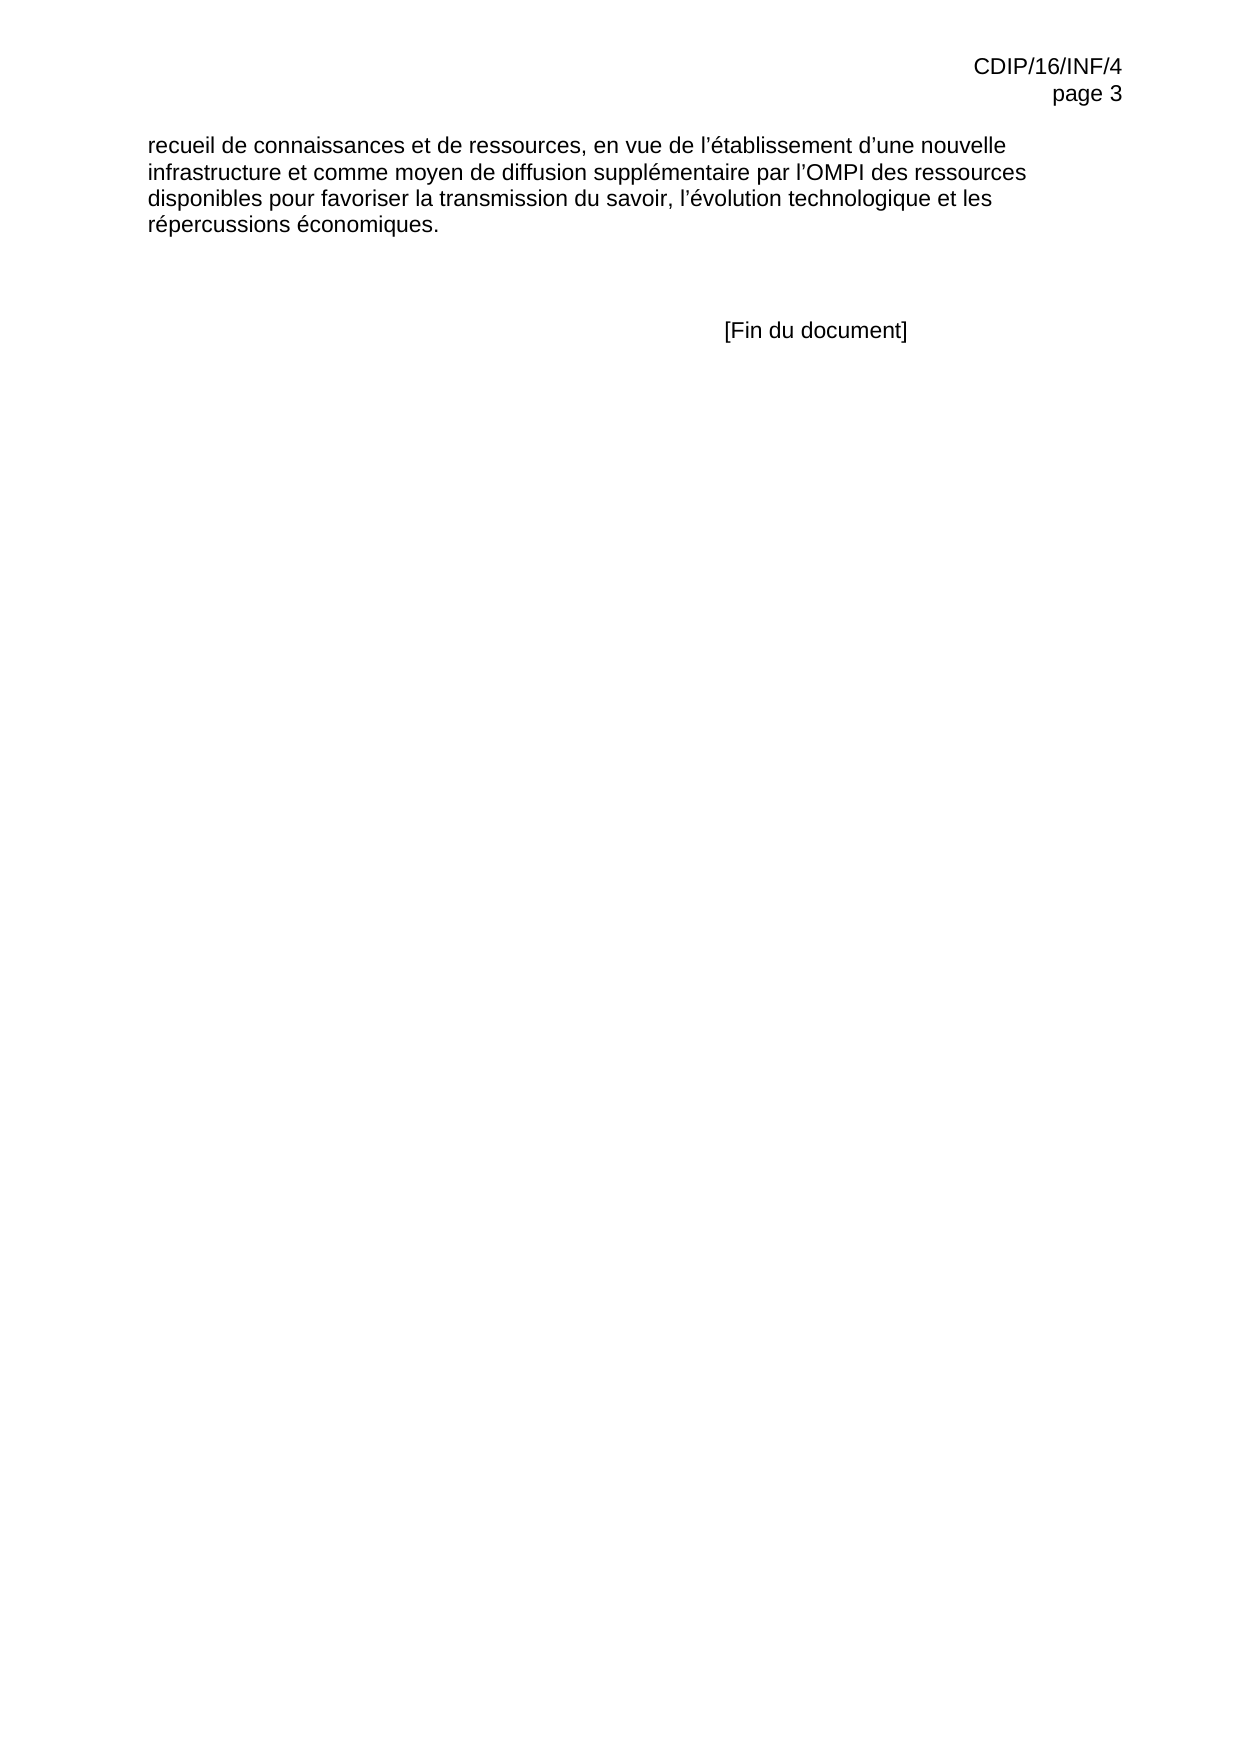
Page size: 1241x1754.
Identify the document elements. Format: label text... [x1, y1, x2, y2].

text [Fin du document] [724, 317, 1122, 343]
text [148, 132, 1122, 238]
